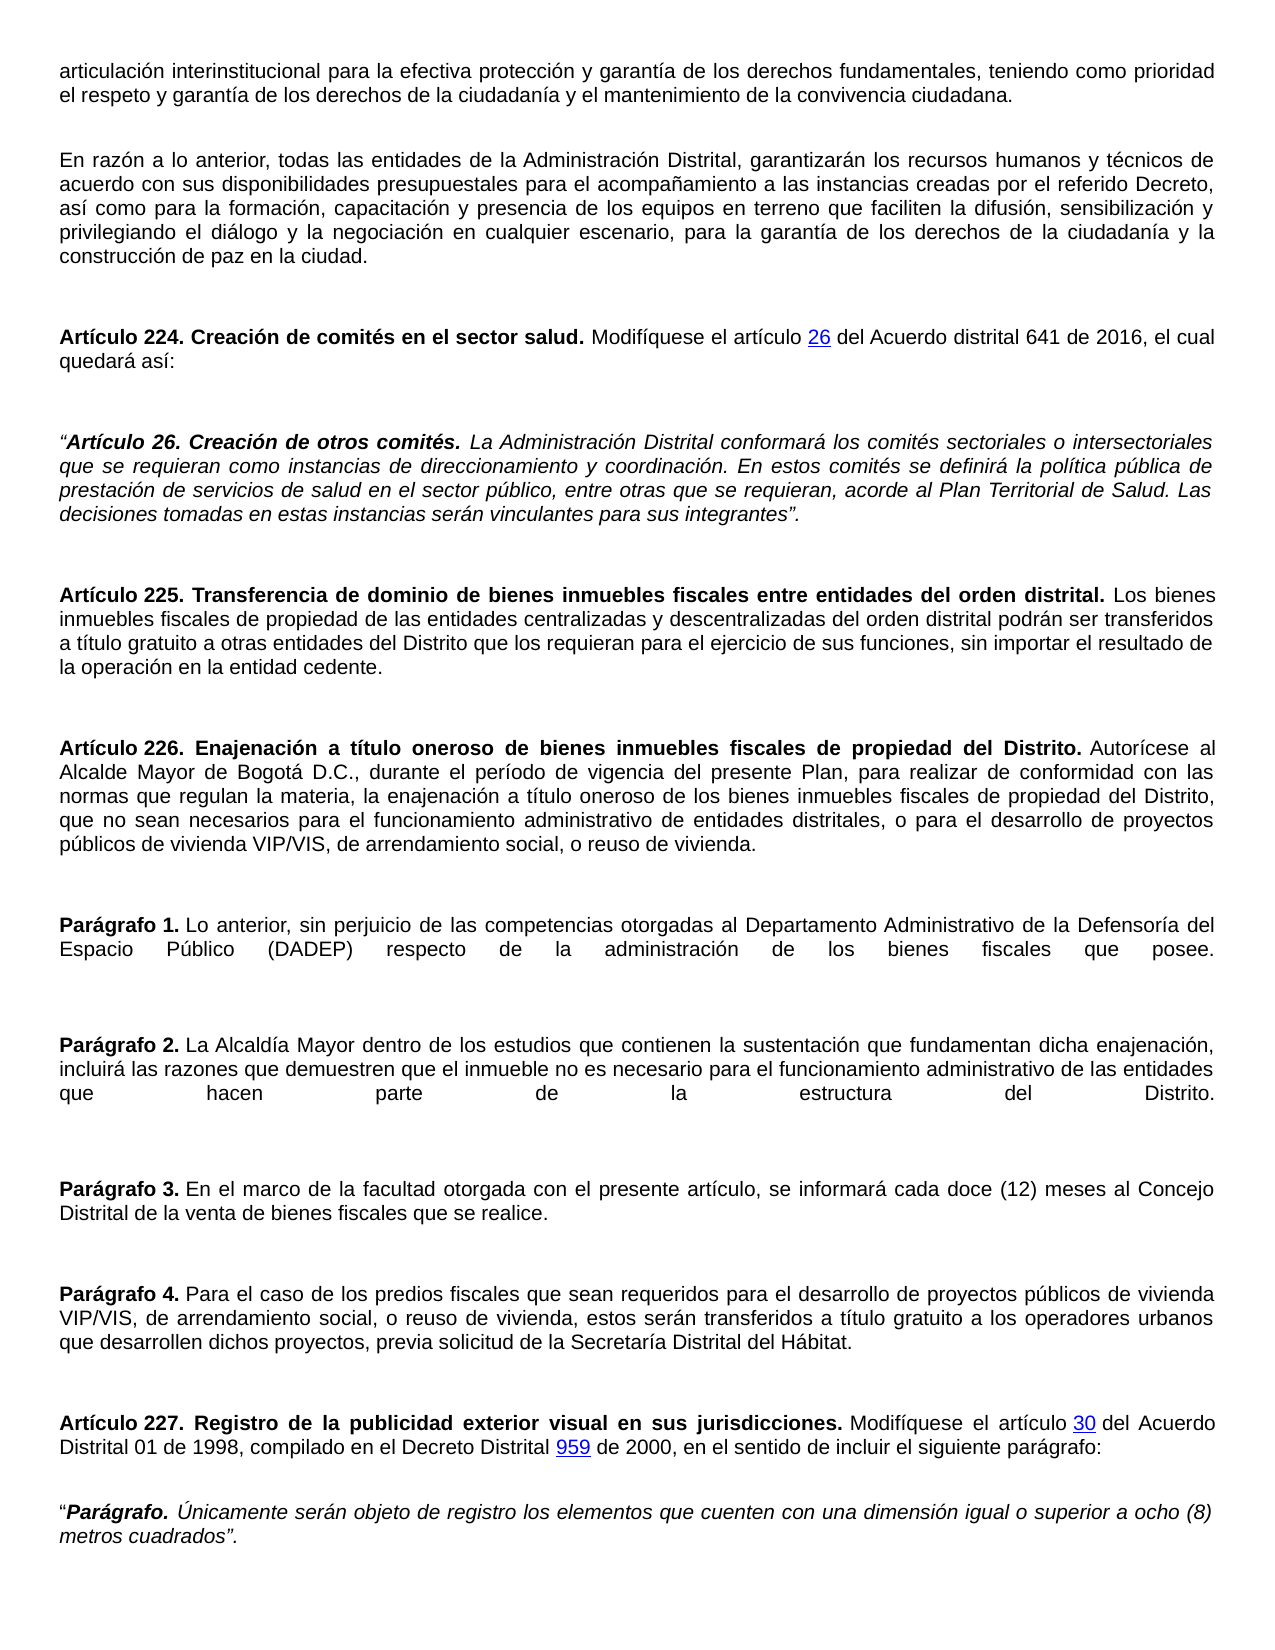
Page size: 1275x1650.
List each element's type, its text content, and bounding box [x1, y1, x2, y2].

text Artículo 225. Transferencia de dominio de bienes inmuebles fiscales entre entidades del orden distrital. Los bienes inmuebles fiscales de propiedad de las entidades centralizadas y descentralizadas del orden distrital podrán ser transferidos a título gratuito a otras entidades del Distrito que los requieran para el ejercicio de sus funciones, sin importar el resultado de la operación en la entidad cedente. [59, 583, 1216, 679]
text “Artículo 26. Creación de otros comités. La Administración Distrital conformará los comités sectoriales o intersectoriales que se requieran como instancias de direccionamiento y coordinación. En estos comités se definirá la política pública de prestación de servicios de salud en el sector público, entre otras que se requieran, acorde al Plan Territorial de Salud. Las decisiones tomadas en estas instancias serán vinculantes para sus integrantes”. [59, 430, 1216, 526]
text Artículo 224. Creación de comités en el sector salud. Modifíquese el artículo 26 del Acuerdo distrital 641 de 2016, el cual quedará así: [59, 325, 1216, 373]
text Parágrafo 1. Lo anterior, sin perjuicio de las competencias otorgadas al Departamento Administrativo de la Defensoría del Espacio Público (DADEP) respecto de la administración de los bienes fiscales que posee. [59, 913, 1216, 1016]
text Artículo 227. Registro de la publicidad exterior visual en sus jurisdicciones. Modifíquese el artículo 30 del Acuerdo Distrital 01 de 1998, compilado en el Decreto Distrital 959 de 2000, en el sentido de incluir el siguiente parágrafo: [59, 1411, 1216, 1459]
text En razón a lo anterior, todas las entidades de la Administración Distrital, garantizarán los recursos humanos y técnicos de acuerdo con sus disponibilidades presupuestales para el acompañamiento a las instancias creadas por el referido Decreto, así como para la formación, capacitación y presencia de los equipos en terreno que faciliten la difusión, sensibilización y privilegiando el diálogo y la negociación en cualquier escenario, para la garantía de los derechos de la ciudadanía y la construcción de paz en la ciudad. [59, 124, 1216, 267]
text “Parágrafo. Únicamente serán objeto de registro los elementos que cuenten con una dimensión igual o superior a ocho (8) metros cuadrados”. [59, 1476, 1216, 1548]
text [59, 59, 1216, 107]
text Parágrafo 3. En el marco de la facultad otorgada con el presente artículo, se informará cada doce (12) meses al Concejo Distrital de la venta de bienes fiscales que se realice. [59, 1177, 1216, 1225]
text Artículo 226. Enajenación a título oneroso de bienes inmuebles fiscales de propiedad del Distrito. Autorícese al Alcalde Mayor de Bogotá D.C., durante el período de vigencia del presente Plan, para realizar de conformidad con las normas que regulan la materia, la enajenación a título oneroso de los bienes inmuebles fiscales de propiedad del Distrito, que no sean necesarios para el funcionamiento administrativo de entidades distritales, o para el desarrollo de proyectos públicos de vivienda VIP/VIS, de arrendamiento social, o reuso de vivienda. [59, 736, 1216, 856]
text Parágrafo 2. La Alcaldía Mayor dentro de los estudios que contienen la sustentación que fundamentan dicha enajenación, incluirá las razones que demuestren que el inmueble no es necesario para el funcionamiento administrativo de las entidades que hacen parte de la estructura del Distrito. [59, 1033, 1216, 1160]
text Parágrafo 4. Para el caso de los predios fiscales que sean requeridos para el desarrollo de proyectos públicos de vivienda VIP/VIS, de arrendamiento social, o reuso de vivienda, estos serán transferidos a título gratuito a los operadores urbanos que desarrollen dichos proyectos, previa solicitud de la Secretaría Distrital del Hábitat. [59, 1282, 1216, 1354]
